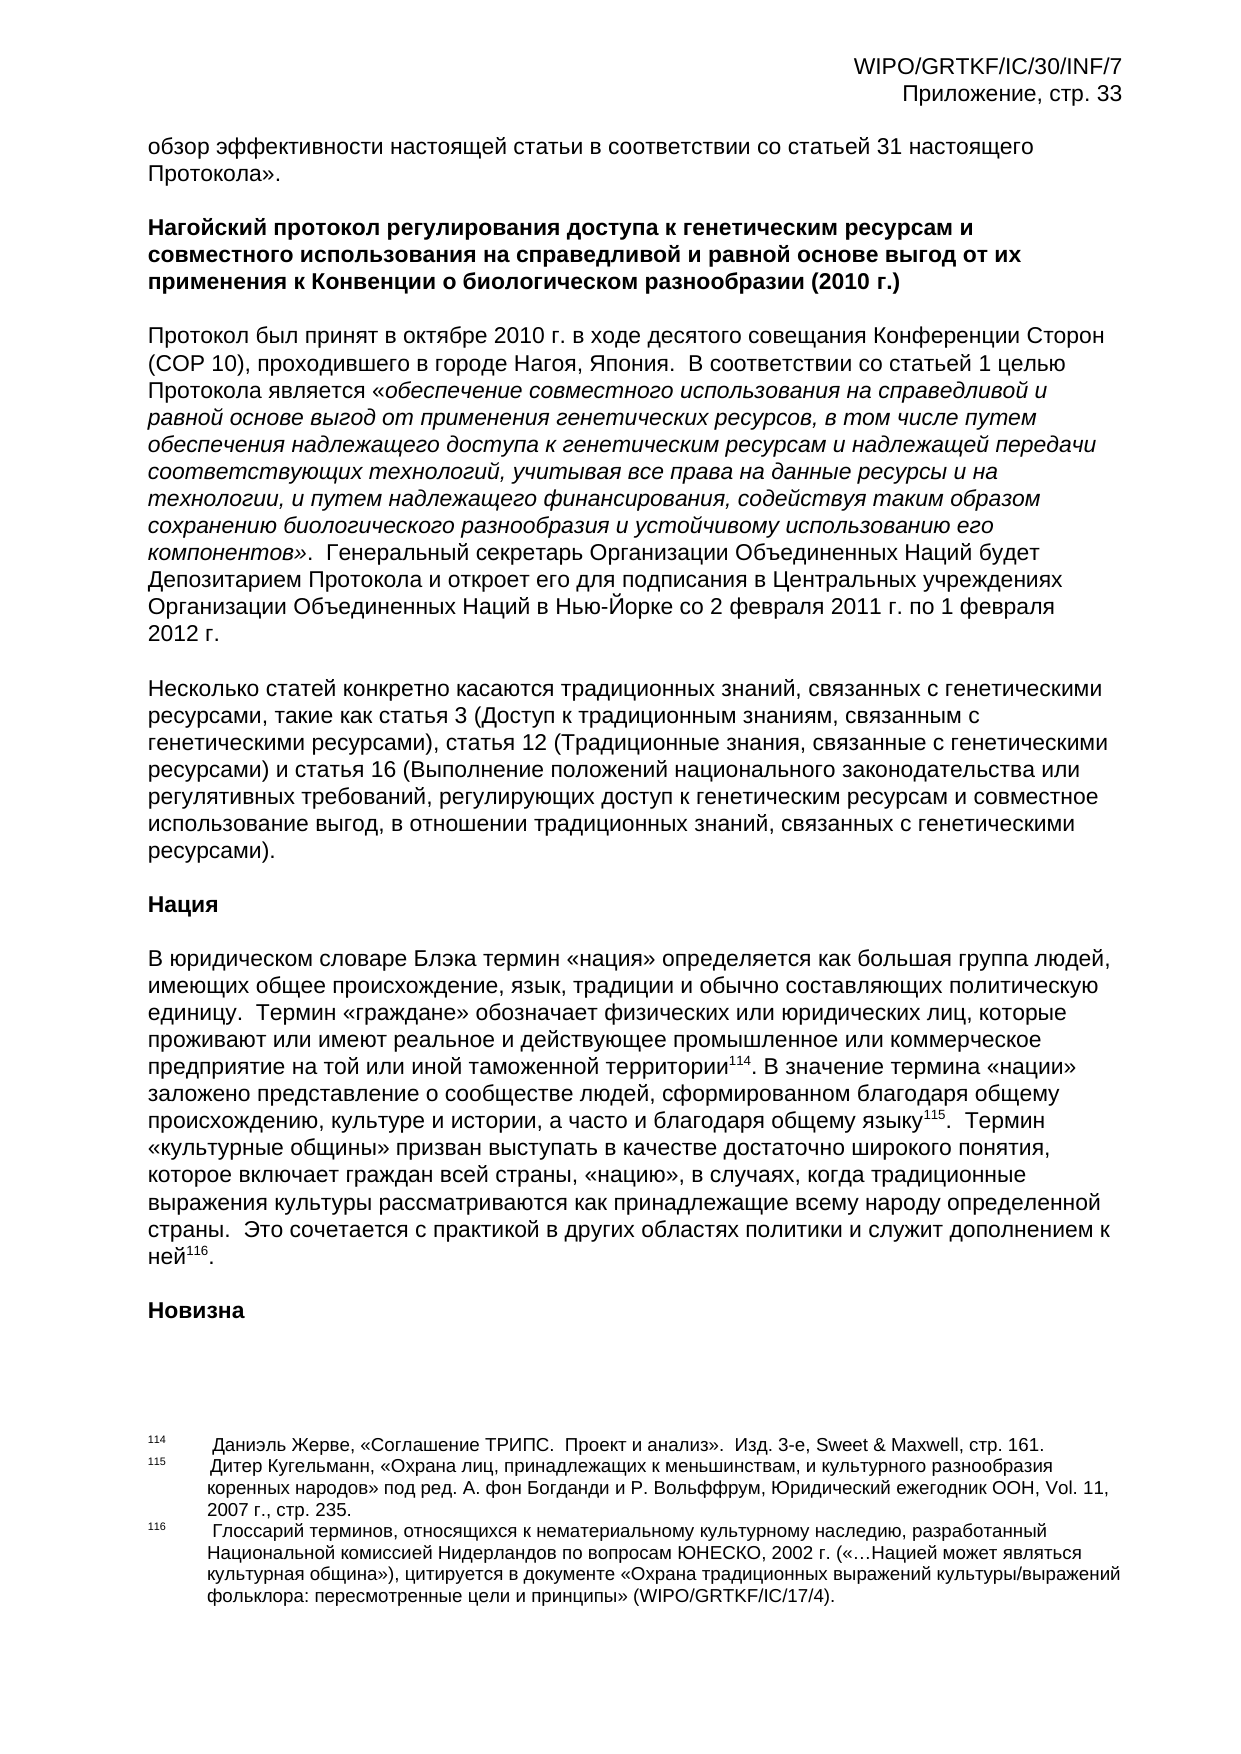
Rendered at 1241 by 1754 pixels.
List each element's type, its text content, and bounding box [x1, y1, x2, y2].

text В юридическом словаре Блэка термин «нация» определяется как большая группа людей, имеющих общее происхождение, язык, традиции и обычно составляющих политическую единицу. Термин «граждане» обозначает физических или юридических лиц, которые проживают или имеют реальное и действующее промышленное или коммерческое предприятие на той или иной таможенной территории. В значение термина «нации» заложено представление о сообществе людей, сформированном благодаря общему происхождению, культуре и истории, а часто и благодаря общему языку. Термин «культурные общины» призван выступать в качестве достаточно широкого понятия, которое включает граждан всей страны, «нацию», в случаях, когда традиционные выражения культуры рассматриваются как принадлежащие всему народу определенной страны. Это сочетается с практикой в других областях политики и служит дополнением к ней. [148, 944, 1122, 1269]
text Несколько статей конкретно касаются традиционных знаний, связанных с генетическими ресурсами, такие как статья 3 (Доступ к традиционным знаниям, связанным с генетическими ресурсами), статья 12 (Традиционные знания, связанные с генетическими ресурсами) и статья 16 (Выполнение положений национального законодательства или регулятивных требований, регулирующих доступ к генетическим ресурсам и совместное использование выгод, в отношении традиционных знаний, связанных с генетическими ресурсами). [148, 674, 1122, 863]
text Протокол был принят в октябре 2010 г. в ходе десятого совещания Конференции Сторон (COP 10), проходившего в городе Нагоя, Япония. В соответствии со статьей 1 целью Протокола является «обеспечение совместного использования на справедливой и равной основе выгод от применения генетических ресурсов, в том числе путем обеспечения надлежащего доступа к генетическим ресурсам и надлежащей передачи соответствующих технологий, учитывая все права на данные ресурсы и на технологии, и путем надлежащего финансирования, содействуя таким образом сохранению биологического разнообразия и устойчивому использованию его компонентов». Генеральный секретарь Организации Объединенных Наций будет Депозитарием Протокола и откроет его для подписания в Центральных учреждениях Организации Объединенных Наций в Нью-Йорке со 2 февраля 2011 г. по 1 февраля 2012 г. [148, 322, 1122, 647]
text Нагойский протокол регулирования доступа к генетическим ресурсам и совместного использования на справедливой и равной основе выгод от их применения к Конвенции о биологическом разнообразии (2010 г.) [148, 213, 1122, 295]
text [148, 132, 1122, 186]
text Новизна [148, 1296, 1122, 1323]
text Нация [148, 890, 1122, 917]
